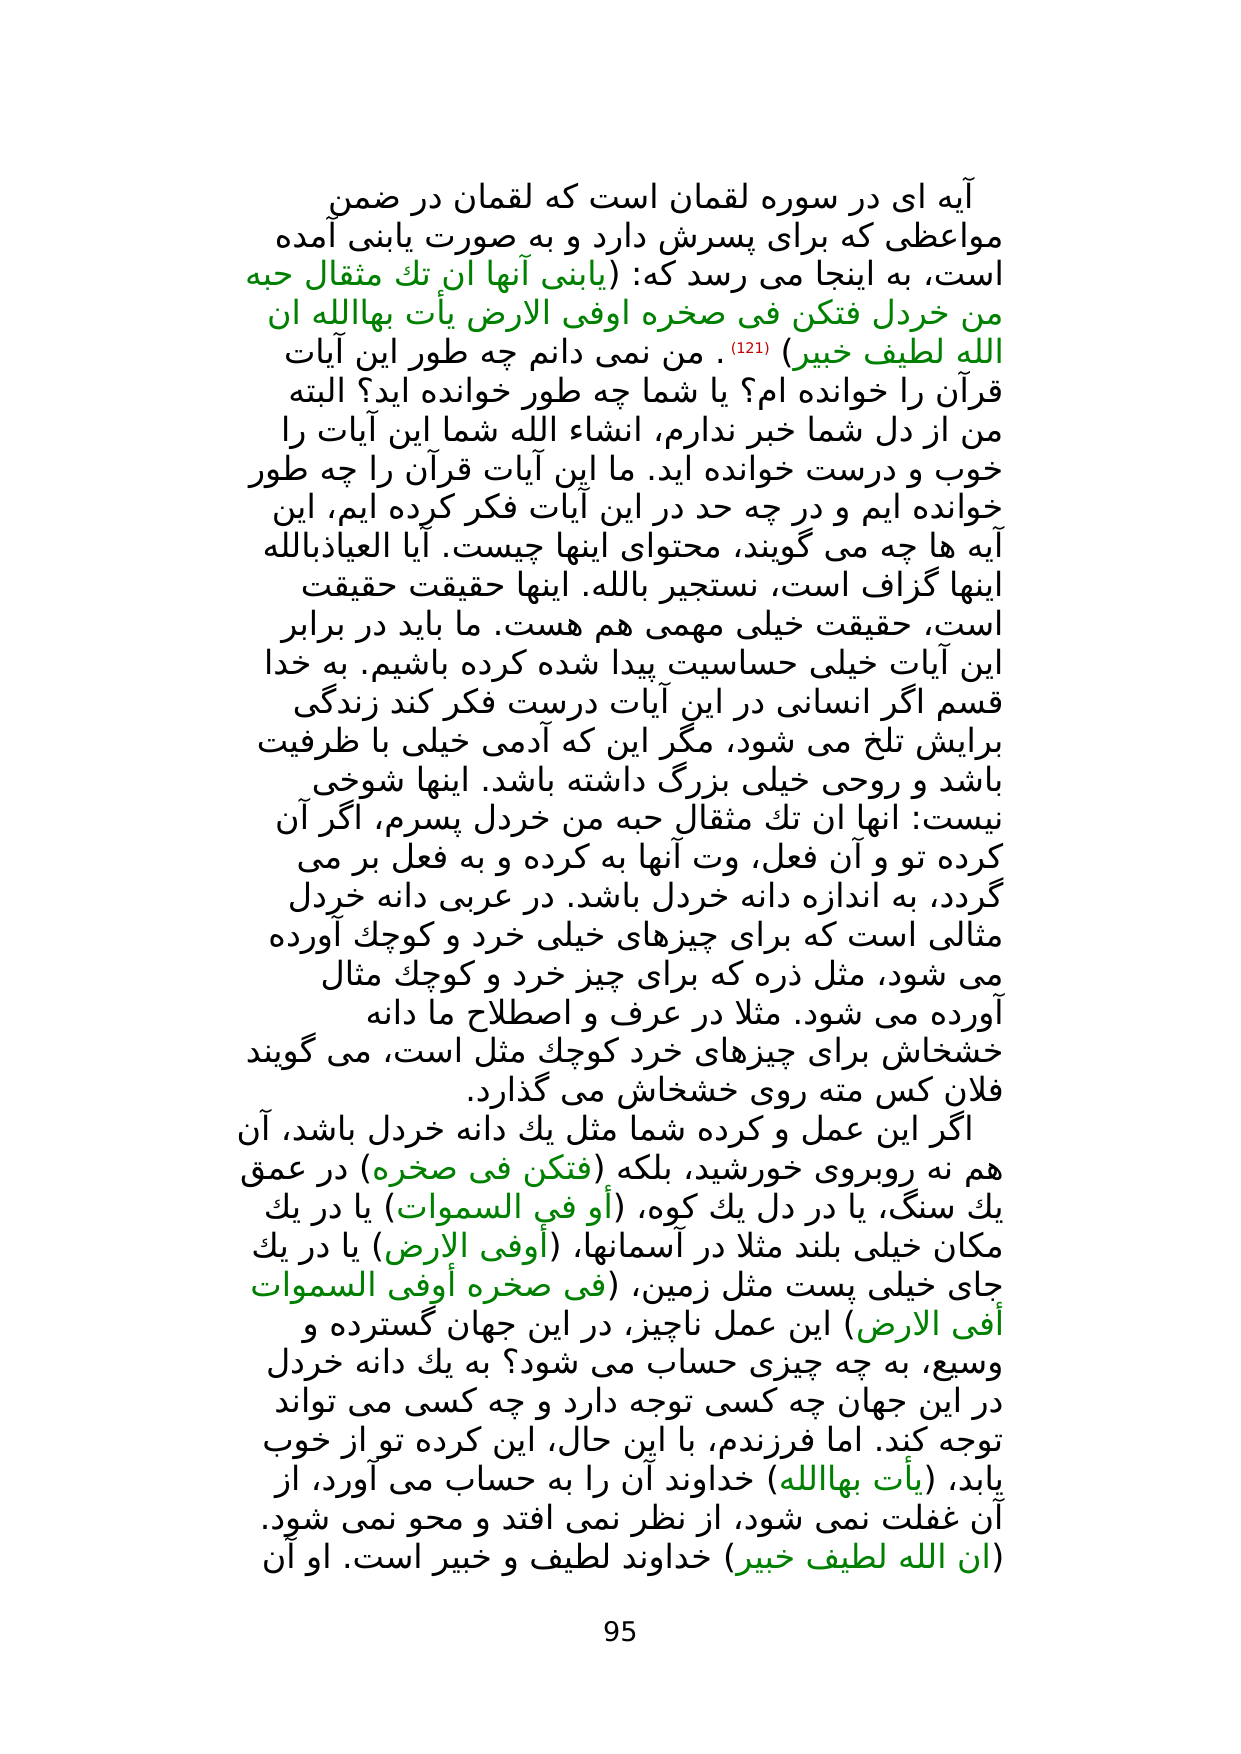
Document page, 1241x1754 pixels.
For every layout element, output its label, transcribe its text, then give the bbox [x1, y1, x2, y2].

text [236, 1110, 1004, 1576]
text آيه اى در سوره لقمان است كه لقمان در ضمن مواعظى كه براى پسرش دارد و به صورت يابنى آمده است، به اينجا مى رسد كه: (يابنى آنها ان تك مثقال حبه من خردل فتكن فى صخره اوفى الارض يأت بهاالله ان الله لطيف خبير) (121) . من نمى دانم چه طور اين آيات قرآن را خوانده ام؟ يا شما چه طور خوانده ايد؟ البته من از دل شما خبر ندارم، انشاء الله شما اين آيات را خوب و درست خوانده ايد. ما اين آيات قرآن را چه طور خوانده ايم و در چه حد در اين آيات فكر كرده ايم، اين آيه ها چه مى گويند، محتواى اينها چيست. آيا العياذبالله اينها گزاف است، نستجير بالله. اينها حقيقت حقيقت است، حقيقت خيلى مهمى هم هست. ما بايد در برابر اين آيات خيلى حساسيت پيدا شده كرده باشيم. به خدا قسم اگر انسانى در اين آيات درست فكر كند زندگى برايش تلخ مى شود، مگر اين كه آدمى خيلى با ظرفيت باشد و روحى خيلى بزرگ داشته باشد. اينها شوخى نيست: انها ان تك مثقال حبه من خردل پسرم، اگر آن كرده تو و آن فعل، وت آنها به كرده و به فعل بر مى گردد، به اندازه دانه خردل باشد. در عربى دانه خردل مثالى است كه براى چيزهاى خيلى خرد و كوچك آورده مى شود، مثل ذره كه براى چيز خرد و كوچك مثال آورده مى شود. مثلا در عرف و اصطلاح ما دانه خشخاش براى چيزهاى خرد كوچك مثل است، مى گويند فلان كس مته روى خشخاش مى گذارد. [236, 177, 1004, 1110]
